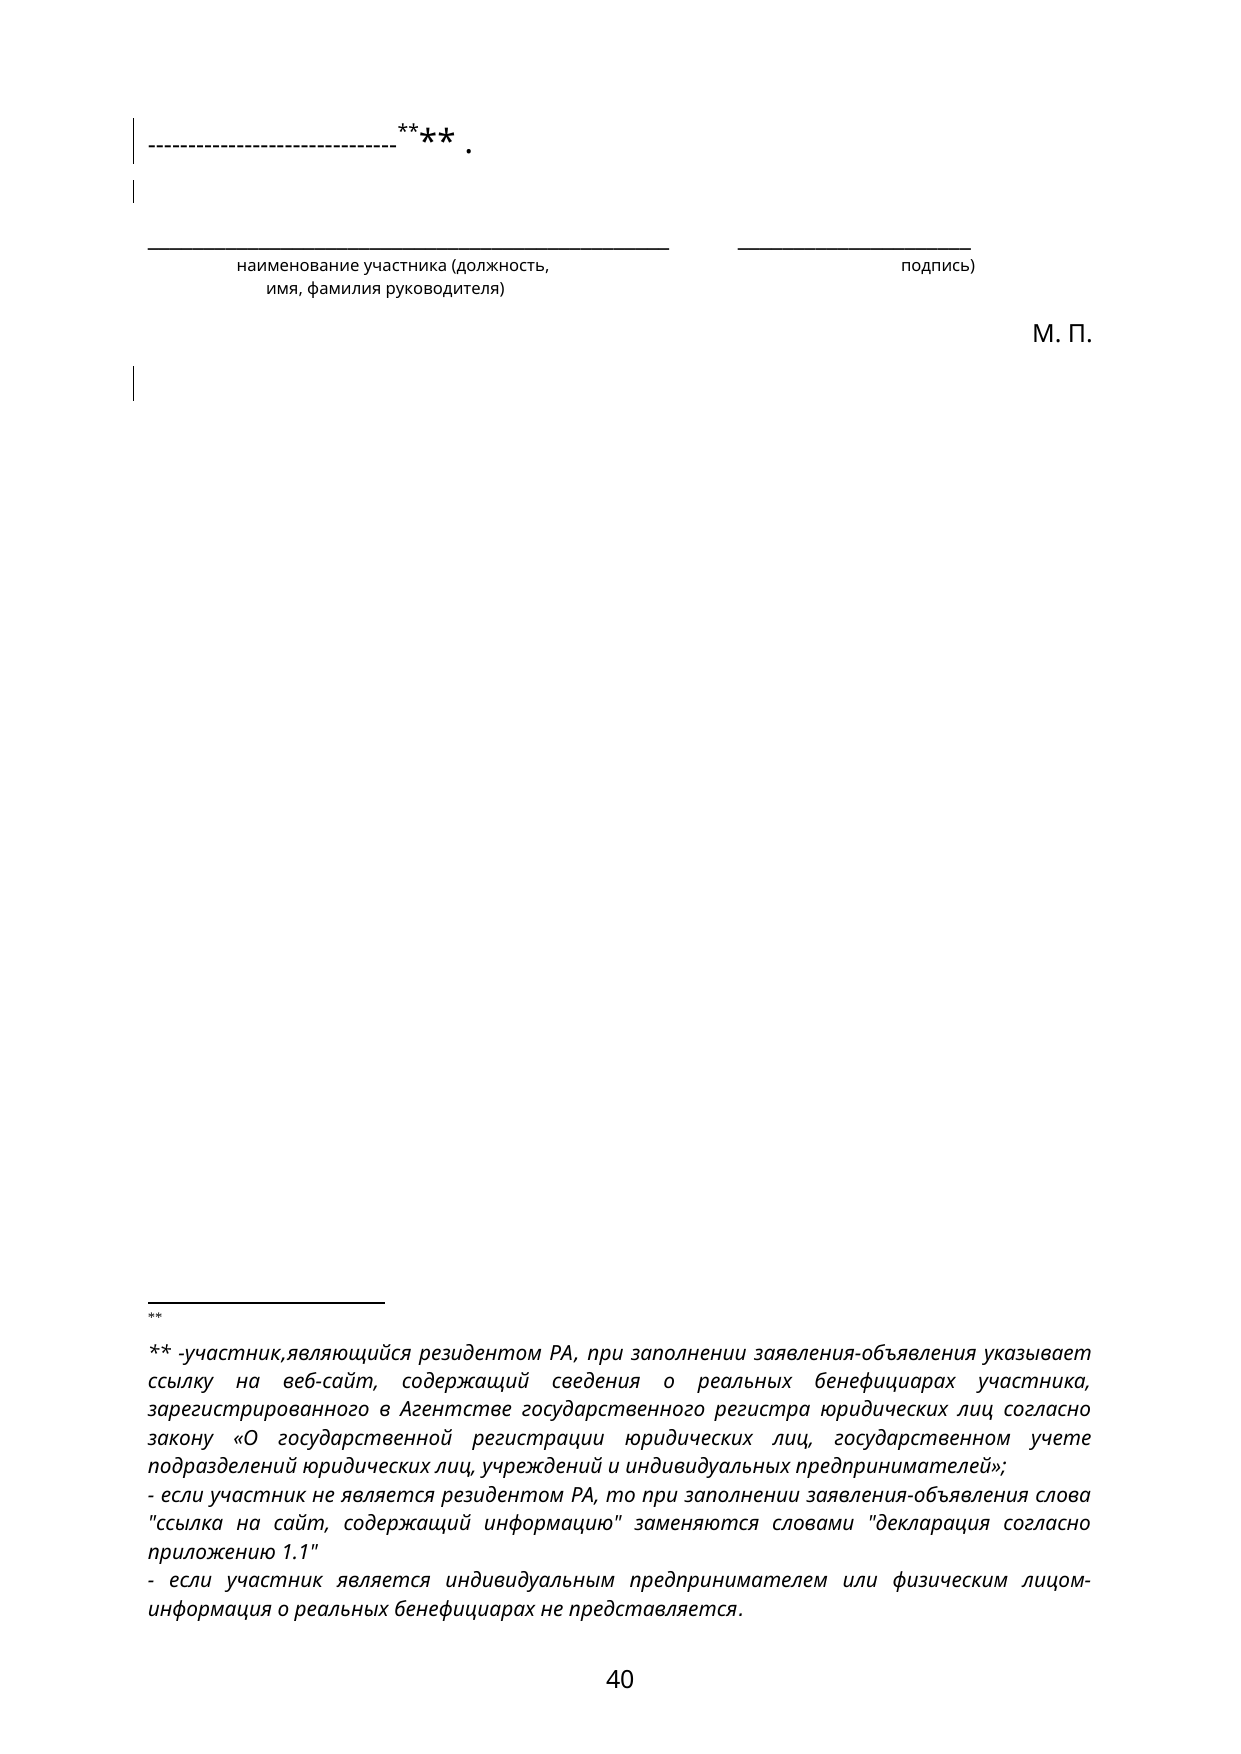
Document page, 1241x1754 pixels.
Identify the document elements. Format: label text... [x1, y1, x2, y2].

text М. П. [148, 316, 1092, 350]
text имя, фамилия руководителя) [266, 276, 1092, 299]
text _______________________________________________ _____________________ [148, 219, 1092, 254]
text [148, 118, 1092, 163]
text наименование участника (должность, подпись) [236, 254, 1092, 276]
